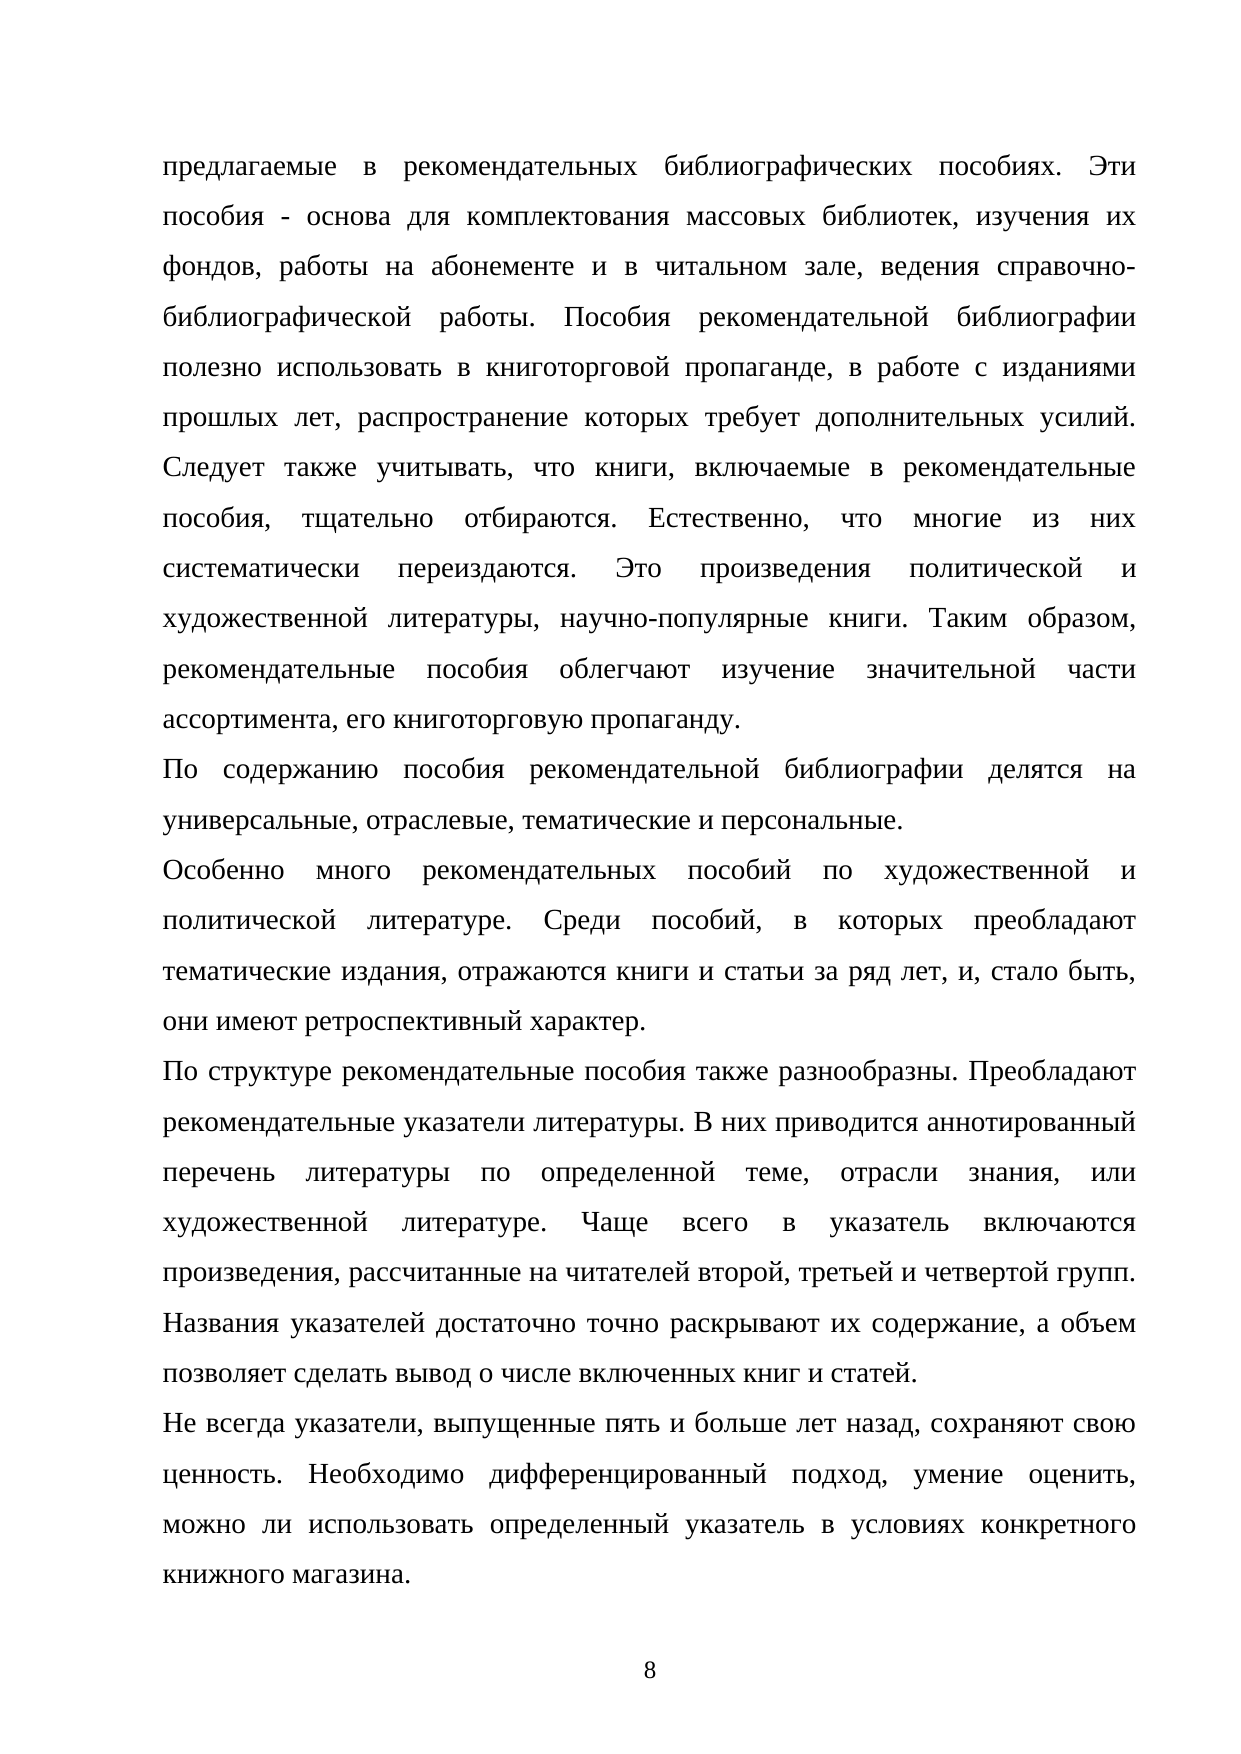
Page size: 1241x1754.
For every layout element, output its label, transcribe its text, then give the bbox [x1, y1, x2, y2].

text По содержанию пособия рекомендательной библиографии делятся на универсальные, отраслевые, тематические и персональные. [162, 751, 1137, 835]
text Особенно много рекомендательных пособий по художественной и политической литературе. Среди пособий, в которых преобладают тематические издания, отражаются книги и статьи за ряд лет, и, стало быть, они имеют ретроспективный характер. [162, 852, 1137, 1037]
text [162, 148, 1137, 735]
text Не всегда указатели, выпущенные пять и больше лет назад, сохраняют свою ценность. Необходимо дифференцированный подход, умение оценить, можно ли использовать определенный указатель в условиях конкретного книжного магазина. [162, 1406, 1137, 1590]
text По структуре рекомендательные пособия также разнообразны. Преобладают рекомендательные указатели литературы. В них приводится аннотированный перечень литературы по определенной теме, отрасли знания, или художественной литературе. Чаще всего в указатель включаются произведения, рассчитанные на читателей второй, третьей и четвертой групп. Названия указателей достаточно точно раскрывают их содержание, а объем позволяет сделать вывод о числе включенных книг и статей. [162, 1053, 1137, 1389]
